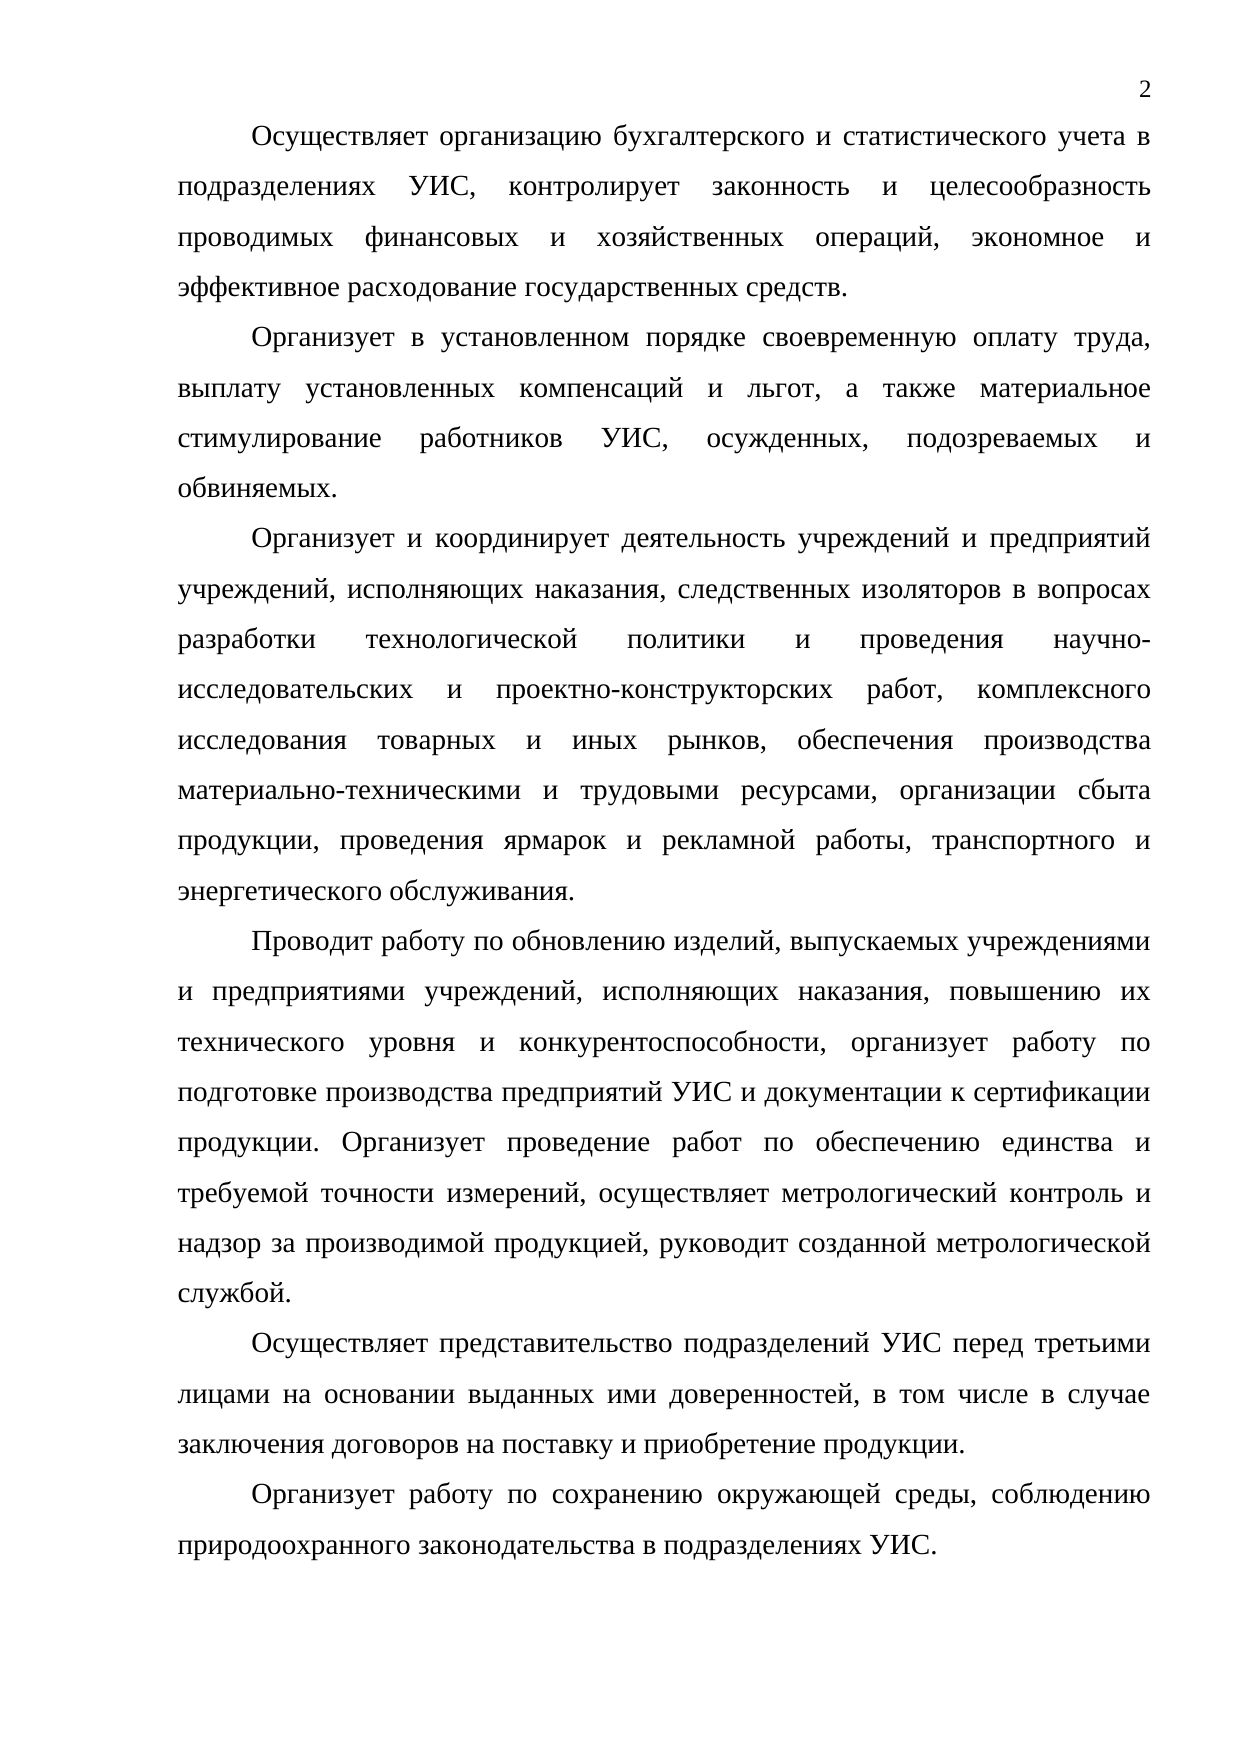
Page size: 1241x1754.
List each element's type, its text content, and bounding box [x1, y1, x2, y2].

text Организует в установленном порядке своевременную оплату труда, выплату установленных компенсаций и льгот, а также материальное стимулирование работников УИС, осужденных, подозреваемых и обвиняемых. [177, 319, 1152, 504]
text Организует работу по сохранению окружающей среды, соблюдению природоохранного законодательства в подразделениях УИС. [177, 1477, 1152, 1560]
text Осуществляет представительство подразделений УИС перед третьими лицами на основании выданных ими доверенностей, в том числе в случае заключения договоров на поставку и приобретение продукции. [177, 1326, 1152, 1460]
text Осуществляет организацию бухгалтерского и статистического учета в подразделениях УИС, контролирует законность и целесообразность проводимых финансовых и хозяйственных операций, экономное и эффективное расходование государственных средств. [177, 118, 1152, 303]
text Организует и координирует деятельность учреждений и предприятий учреждений, исполняющих наказания, следственных изоляторов в вопросах разработки технологической политики и проведения научно-исследовательских и проектно-конструкторских работ, комплексного исследования товарных и иных рынков, обеспечения производства материально-техническими и трудовыми ресурсами, организации сбыта продукции, проведения ярмарок и рекламной работы, транспортного и энергетического обслуживания. [177, 521, 1152, 906]
text Проводит работу по обновлению изделий, выпускаемых учреждениями и предприятиями учреждений, исполняющих наказания, повышению их технического уровня и конкурентоспособности, организует работу по подготовке производства предприятий УИС и документации к сертификации продукции. Организует проведение работ по обеспечению единства и требуемой точности измерений, осуществляет метрологический контроль и надзор за производимой продукцией, руководит созданной метрологической службой. [177, 923, 1152, 1309]
